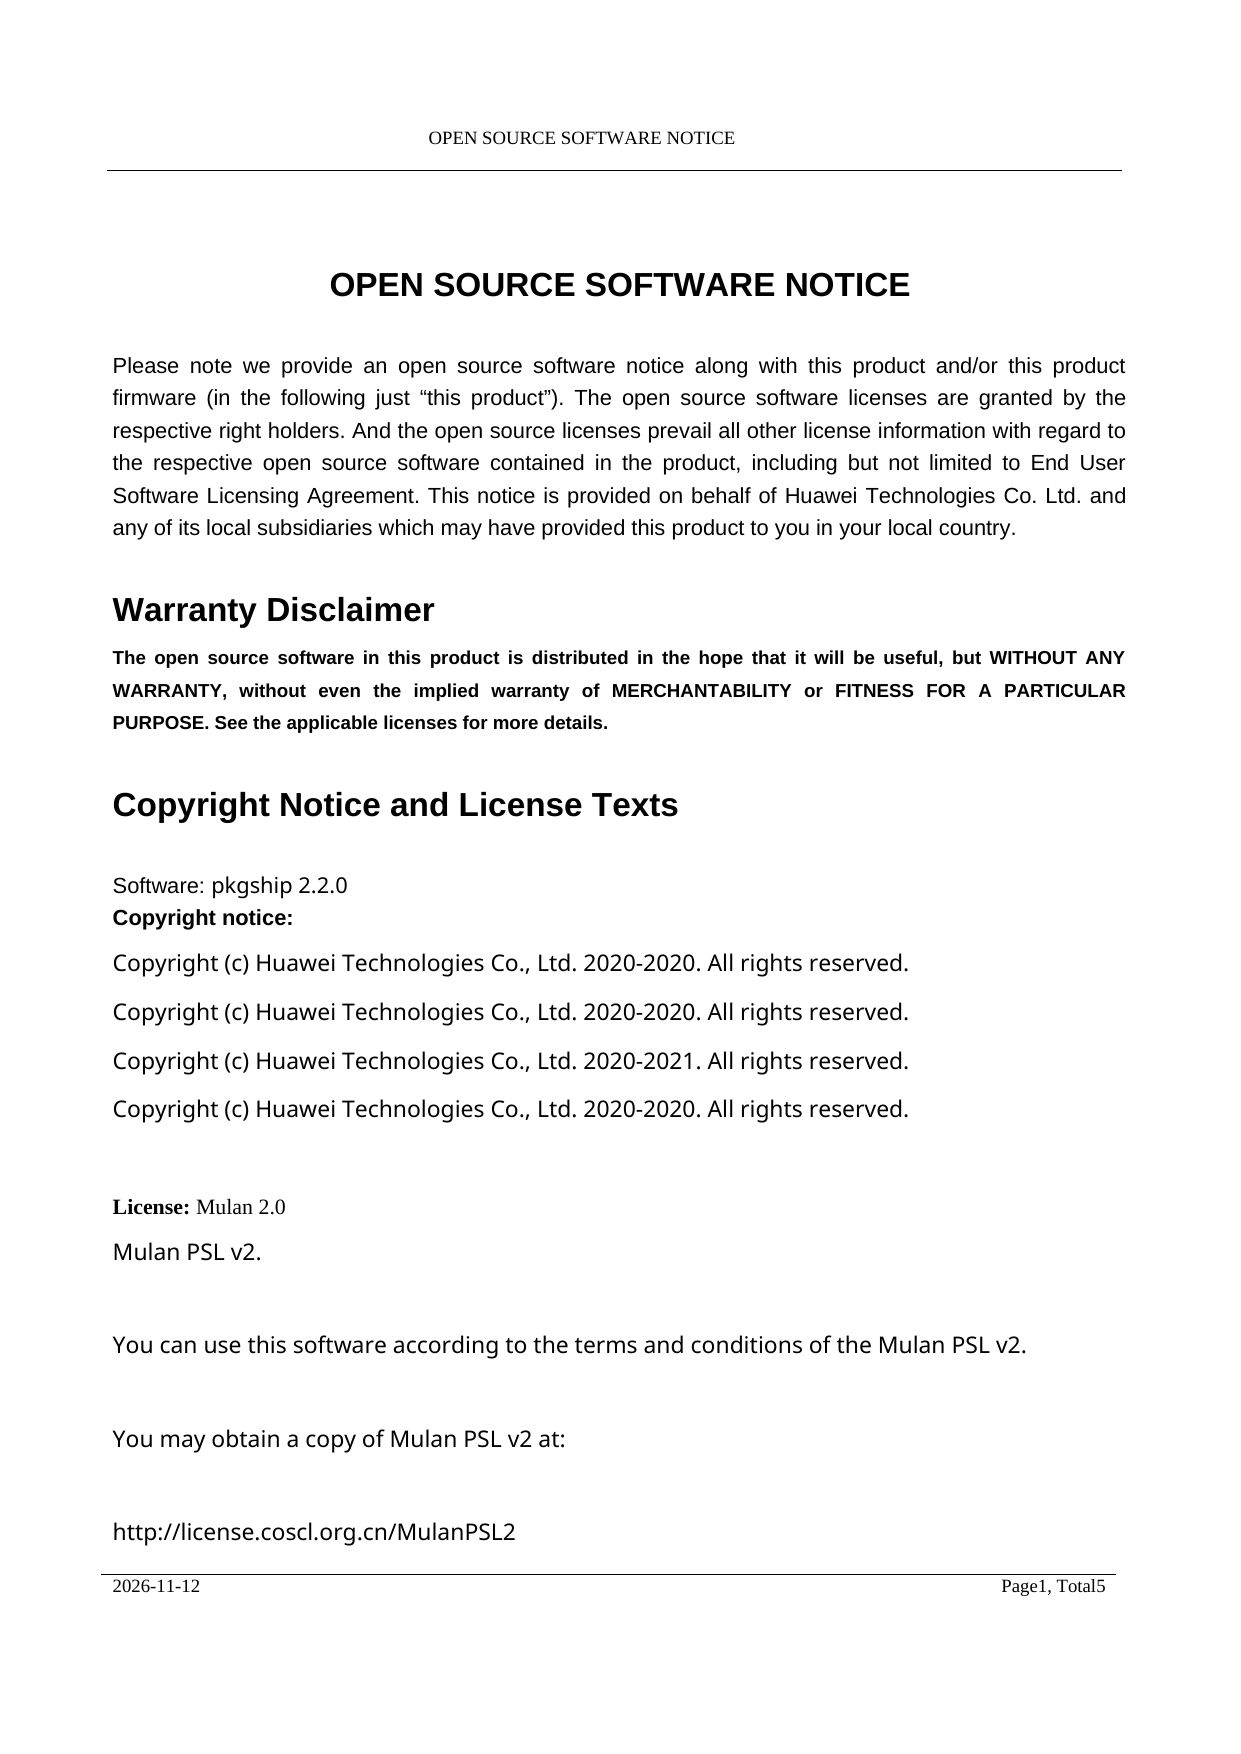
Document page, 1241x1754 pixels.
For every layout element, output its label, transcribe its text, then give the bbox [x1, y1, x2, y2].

text License: Mulan 2.0 [112, 1190, 1128, 1223]
text Software: pkgship 2.2.0 [112, 869, 1128, 901]
text Copyright (c) Huawei Technologies Co., Ltd. 2020-2020. All rights reserved. Copyright (c) Huawei Technologies Co., Ltd. 2020-2020. All rights reserved. Copyright (c) Huawei Technologies Co., Ltd. 2020-2021. All rights reserved. Copyright (c) Huawei Technologies Co., Ltd. 2020-2020. All rights reserved. [112, 947, 1128, 1174]
text You may obtain a copy of Mulan PSL v2 at: [112, 1422, 1128, 1454]
text Please note we provide an open source software notice along with this product and/or this product firmware (in the following just “this product”). The open source software licenses are granted by the respective right holders. And the open source licenses prevail all other license information with regard to the respective open source software contained in the product, including but not limited to End User Software Licensing Agreement. This notice is provided on behalf of Huawei Technologies Co. Ltd. and any of its local subsidiaries which may have provided this product to you in your local country. [112, 349, 1128, 544]
text http://license.coscl.org.cn/MulanPSL2 [112, 1515, 1128, 1548]
text Mulan PSL v2. [112, 1235, 1128, 1268]
text Warranty Disclaimer [112, 576, 1128, 641]
text You can use this software according to the terms and conditions of the Mulan PSL v2. [112, 1329, 1128, 1361]
text OPEN SOURCE SOFTWARE NOTICE [112, 251, 1128, 316]
text Copyright notice: [112, 901, 1128, 934]
text Copyright Notice and License Texts [112, 771, 1128, 836]
text The open source software in this product is distributed in the hope that it will be useful, but WITHOUT ANY WARRANTY, without even the implied warranty of MERCHANTABILITY or FITNESS FOR A PARTICULAR PURPOSE. See the applicable licenses for more details. [112, 641, 1128, 739]
